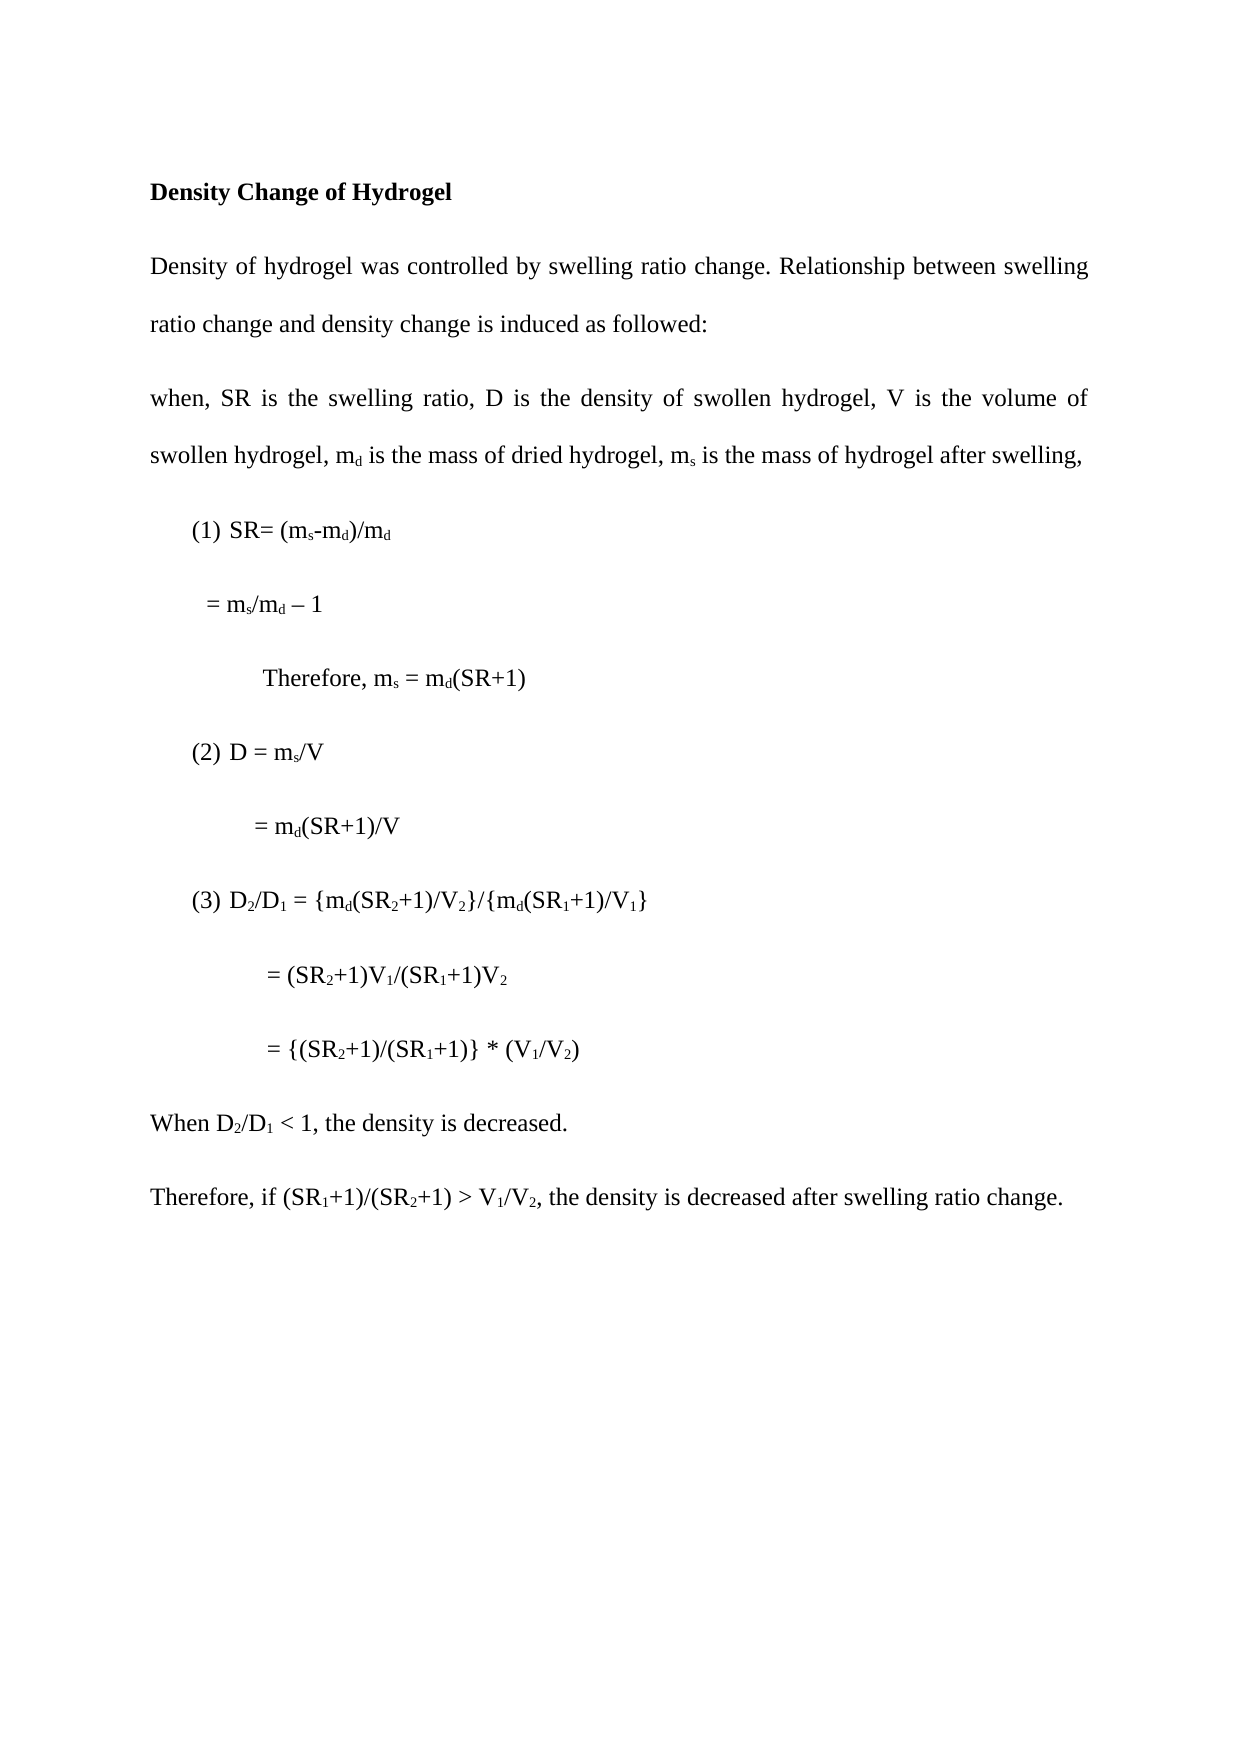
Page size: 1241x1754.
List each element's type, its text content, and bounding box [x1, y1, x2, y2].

text = ms/md – 1 [150, 589, 1090, 618]
list = {(SR2+1)/(SR1+1)} * (V1/V2) [229, 1034, 1090, 1063]
text Therefore, ms = md(SR+1) [150, 663, 1090, 692]
list D = ms/V [192, 737, 1090, 766]
text when, SR is the swelling ratio, D is the density of swollen hydrogel, V is the volume of swollen hydrogel, md is the mass of dried hydrogel, ms is the mass of hydrogel after swelling, [150, 383, 1090, 469]
text When D2/D1 < 1, the density is decreased. [150, 1108, 1090, 1137]
text Therefore, if (SR1+1)/(SR2+1) > V1/V2, the density is decreased after swelling ratio change. [150, 1182, 1090, 1211]
list SR= (ms-md)/md [192, 515, 1090, 543]
list = md(SR+1)/V [229, 811, 1090, 840]
text Density of hydrogel was controlled by swelling ratio change. Relationship between swelling ratio change and density change is induced as followed: [150, 251, 1090, 338]
list = (SR2+1)V1/(SR1+1)V2 [229, 960, 1090, 988]
list D2/D1 = {md(SR2+1)/V2}/{md(SR1+1)/V1} [192, 886, 1090, 914]
text Density Change of Hydrogel [150, 177, 1090, 206]
